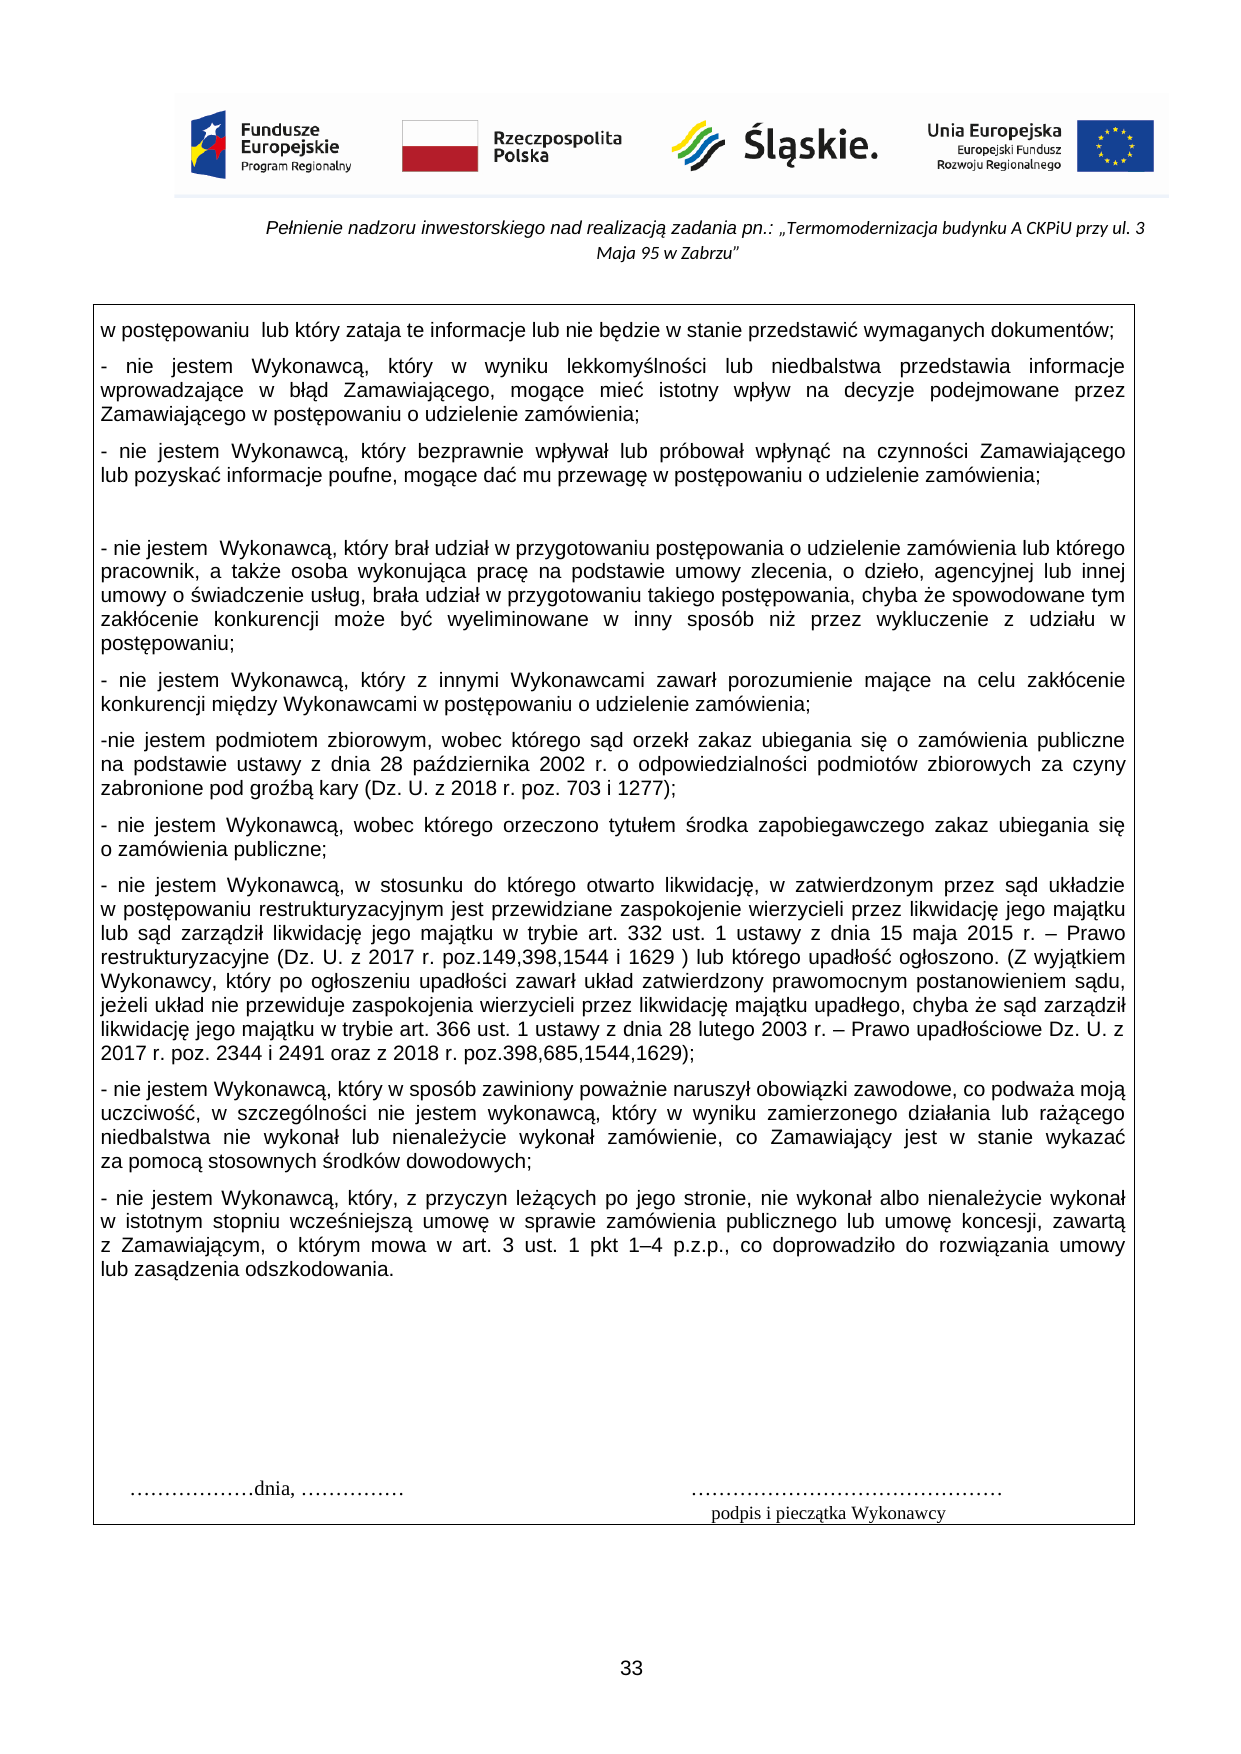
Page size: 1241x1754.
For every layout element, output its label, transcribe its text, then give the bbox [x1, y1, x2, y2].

picture [174, 93, 1169, 198]
